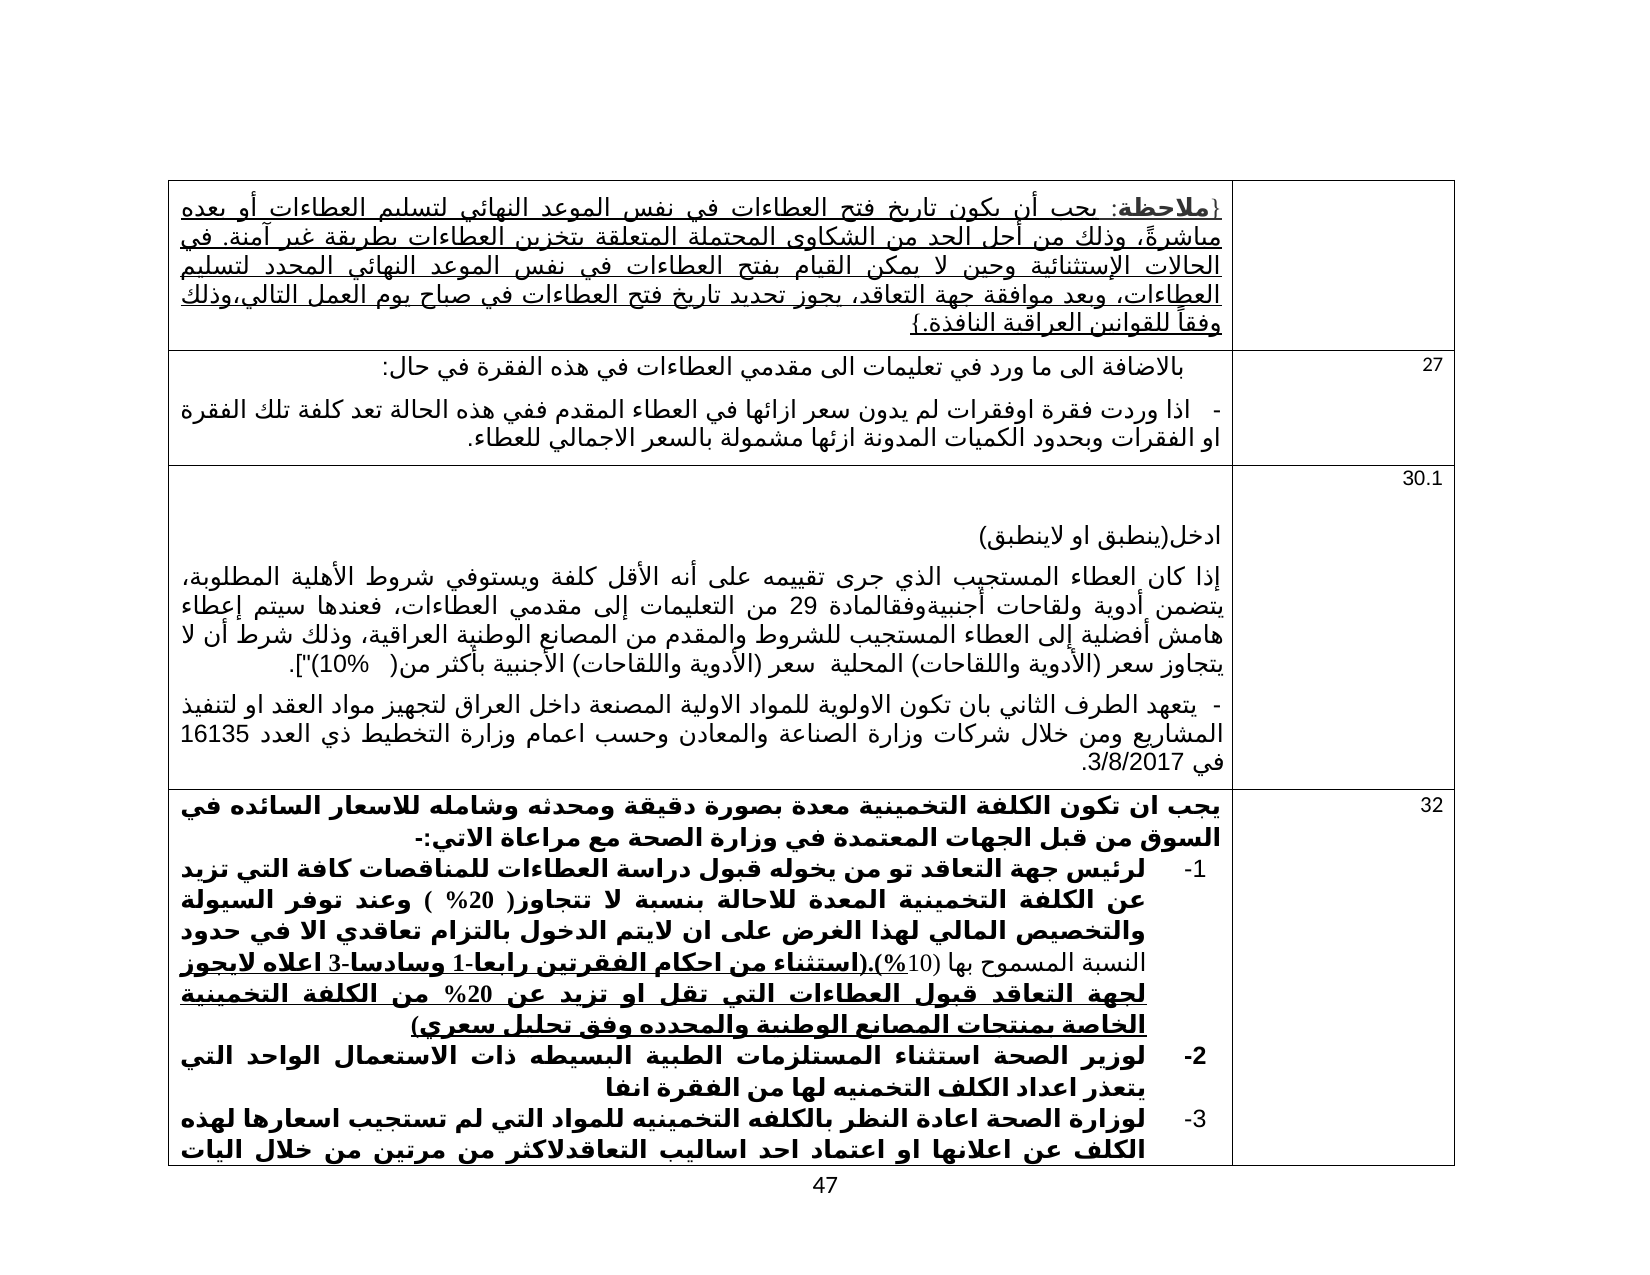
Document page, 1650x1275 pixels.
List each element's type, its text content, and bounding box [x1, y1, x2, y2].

table_cell 27 [1233, 351, 1454, 464]
table_cell {ملاحظة: يجب أن يكون تاريخ فتح العطاءات في نفس الموعد النهائي لتسليم العطاءات أو بعده مباشرةً، وذلك من أجل الحد من الشكاوى المحتملة المتعلقة بتخزين العطاءات بطريقة غير آمنة. في الحالات الإستثنائية وحين لا يمكن القيام بفتح العطاءات في نفس الموعد النهائي المحدد لتسليم العطاءات، وبعد موافقة جهة التعاقد، يجوز تحديد تاريخ فتح العطاءات في صباح يوم العمل التالي،وذلك وفقاً للقوانين العراقية النافذة.} [169, 181, 1232, 350]
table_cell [169, 790, 1232, 1165]
table_cell ادخل(ينطبق او لاينطبق) إذا كان العطاء المستجيب الذي جرى تقييمه على أنه الأقل كلفة ويستوفي شروط الأهلية المطلوبة، يتضمن أدوية ولقاحات أجنبيةوفقالمادة 29 من التعليمات إلى مقدمي العطاءات، فعندها سيتم إعطاء هامش أفضلية إلى العطاء المستجيب للشروط والمقدم من المصانع الوطنية العراقية، وذلك شرط أن لا يتجاوز سعر (الأدوية واللقاحات) المحلية سعر (الأدوية واللقاحات) الأجنبية بأكثر من( %10)"]. - يتعهد الطرف الثاني بان تكون الاولوية للمواد الاولية المصنعة داخل العراق لتجهيز مواد العقد او لتنفيذ المشاريع ومن خلال شركات وزارة الصناعة والمعادن وحسب اعمام وزارة التخطيط ذي العدد 16135 في 3/8/2017. [169, 466, 1232, 789]
table_cell 32 [1233, 790, 1454, 1165]
table_cell 30.1 [1233, 466, 1454, 789]
table_cell بالاضافة الى ما ورد في تعليمات الى مقدمي العطاءات في هذه الفقرة في حال: - اذا وردت فقرة اوفقرات لم يدون سعر ازائها في العطاء المقدم ففي هذه الحالة تعد كلفة تلك الفقرة او الفقرات وبحدود الكميات المدونة ازئها مشمولة بالسعر الاجمالي للعطاء. [169, 351, 1232, 464]
table_cell [1233, 181, 1454, 350]
